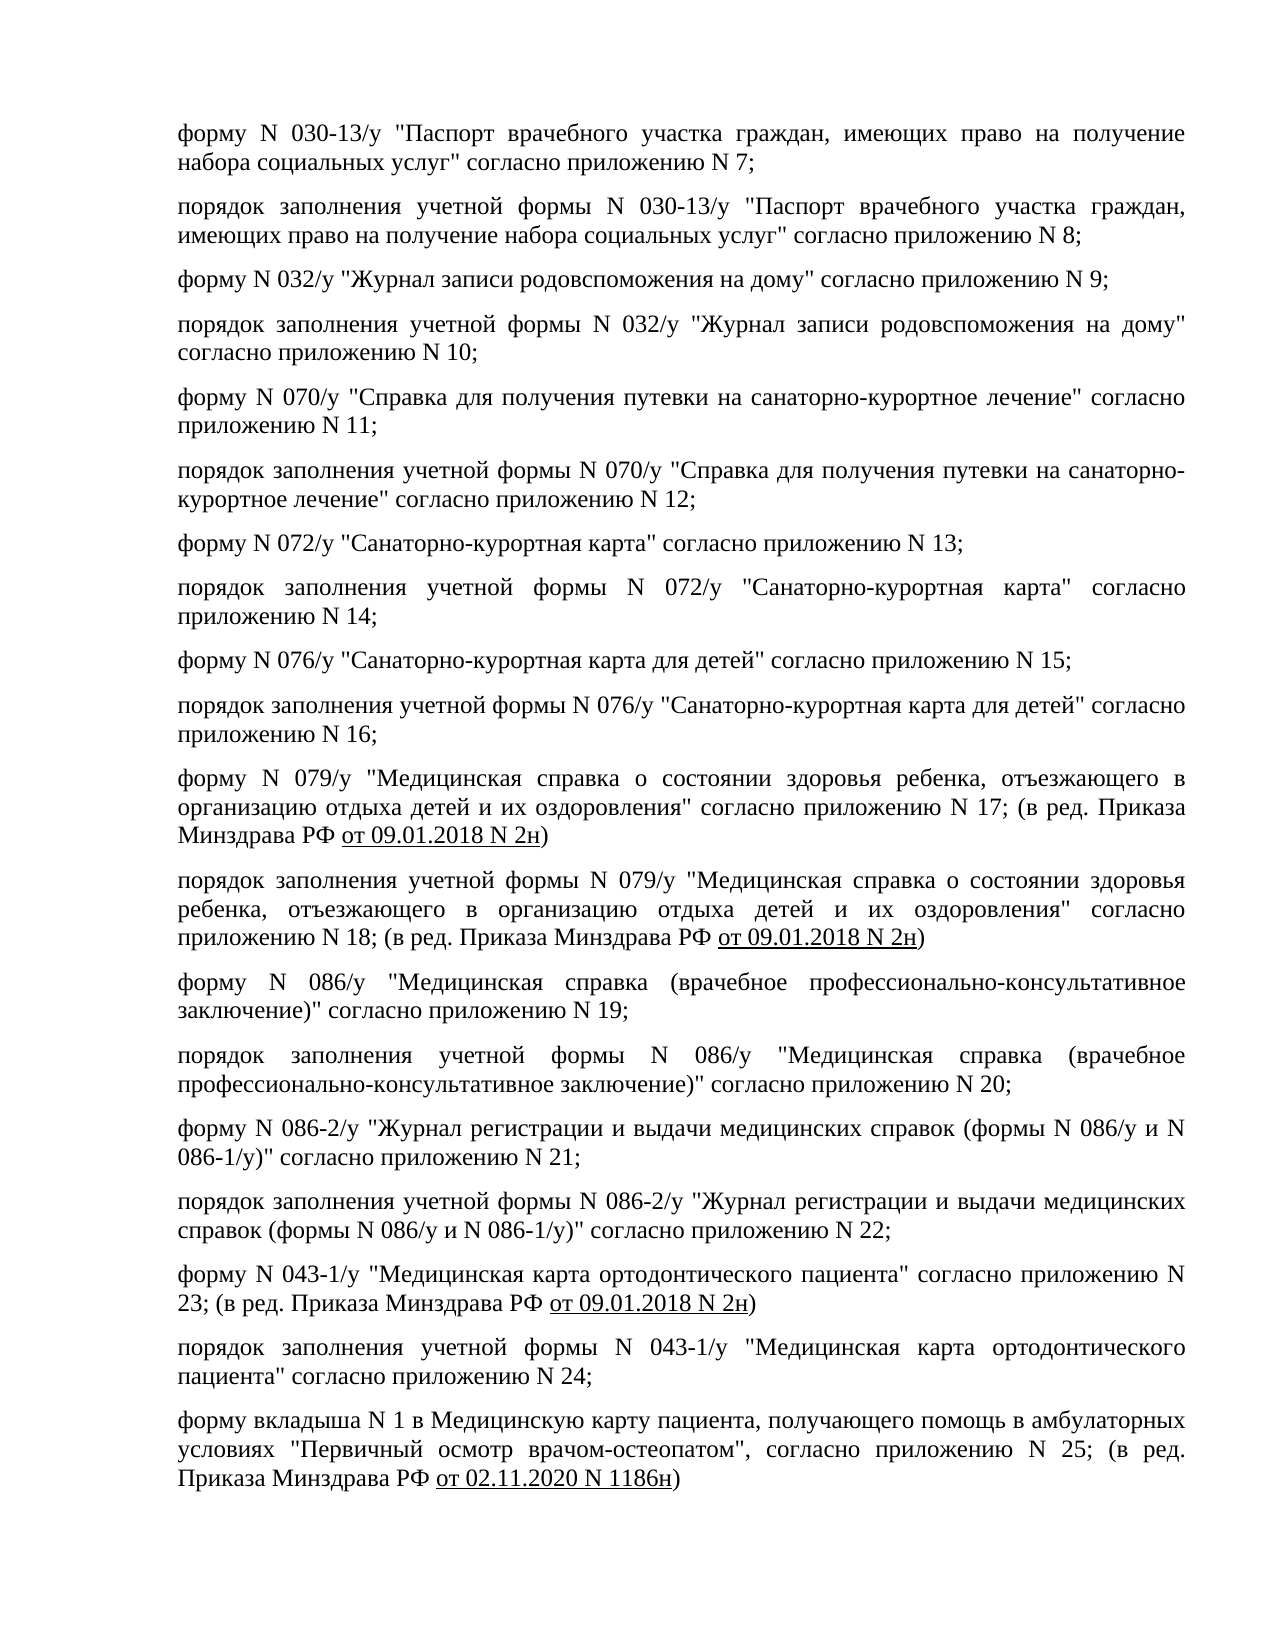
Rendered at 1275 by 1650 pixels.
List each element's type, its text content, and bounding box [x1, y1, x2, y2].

text форму N 086/у "Медицинская справка (врачебное профессионально-консультативное заключение)" согласно приложению N 19; [177, 967, 1186, 1024]
text форму вкладыша N 1 в Медицинскую карту пациента, получающего помощь в амбулаторных условиях "Первичный осмотр врачом-остеопатом", согласно приложению N 25; (в ред. Приказа Минздрава РФ от 02.11.2020 N 1186н) [177, 1406, 1186, 1492]
text форму N 070/у "Справка для получения путевки на санаторно-курортное лечение" согласно приложению N 11; [177, 382, 1186, 439]
text порядок заполнения учетной формы N 070/у "Справка для получения путевки на санаторно-курортное лечение" согласно приложению N 12; [177, 455, 1186, 512]
text порядок заполнения учетной формы N 079/у "Медицинская справка о состоянии здоровья ребенка, отъезжающего в организацию отдыха детей и их оздоровления" согласно приложению N 18; (в ред. Приказа Минздрава РФ от 09.01.2018 N 2н) [177, 865, 1186, 951]
text порядок заполнения учетной формы N 086/у "Медицинская справка (врачебное профессионально-консультативное заключение)" согласно приложению N 20; [177, 1040, 1186, 1097]
text форму N 072/у "Санаторно-курортная карта" согласно приложению N 13; [177, 528, 1186, 557]
text порядок заполнения учетной формы N 032/у "Журнал записи родовспоможения на дому" согласно приложению N 10; [177, 309, 1186, 366]
text порядок заполнения учетной формы N 072/у "Санаторно-курортная карта" согласно приложению N 14; [177, 572, 1186, 630]
text форму N 032/у "Журнал записи родовспоможения на дому" согласно приложению N 9; [177, 264, 1186, 293]
text порядок заполнения учетной формы N 043-1/у "Медицинская карта ортодонтического пациента" согласно приложению N 24; [177, 1332, 1186, 1390]
text порядок заполнения учетной формы N 076/у "Санаторно-курортная карта для детей" согласно приложению N 16; [177, 690, 1186, 747]
text форму N 086-2/у "Журнал регистрации и выдачи медицинских справок (формы N 086/у и N 086-1/у)" согласно приложению N 21; [177, 1113, 1186, 1171]
text форму N 030-13/у "Паспорт врачебного участка граждан, имеющих право на получение набора социальных услуг" согласно приложению N 7; [177, 118, 1186, 176]
text форму N 076/у "Санаторно-курортная карта для детей" согласно приложению N 15; [177, 646, 1186, 674]
text форму N 079/у "Медицинская справка о состоянии здоровья ребенка, отъезжающего в организацию отдыха детей и их оздоровления" согласно приложению N 17; (в ред. Приказа Минздрава РФ от 09.01.2018 N 2н) [177, 763, 1186, 849]
text порядок заполнения учетной формы N 030-13/у "Паспорт врачебного участка граждан, имеющих право на получение набора социальных услуг" согласно приложению N 8; [177, 191, 1186, 249]
text форму N 043-1/у "Медицинская карта ортодонтического пациента" согласно приложению N 23; (в ред. Приказа Минздрава РФ от 09.01.2018 N 2н) [177, 1259, 1186, 1317]
text порядок заполнения учетной формы N 086-2/у "Журнал регистрации и выдачи медицинских справок (формы N 086/у и N 086-1/у)" согласно приложению N 22; [177, 1186, 1186, 1244]
